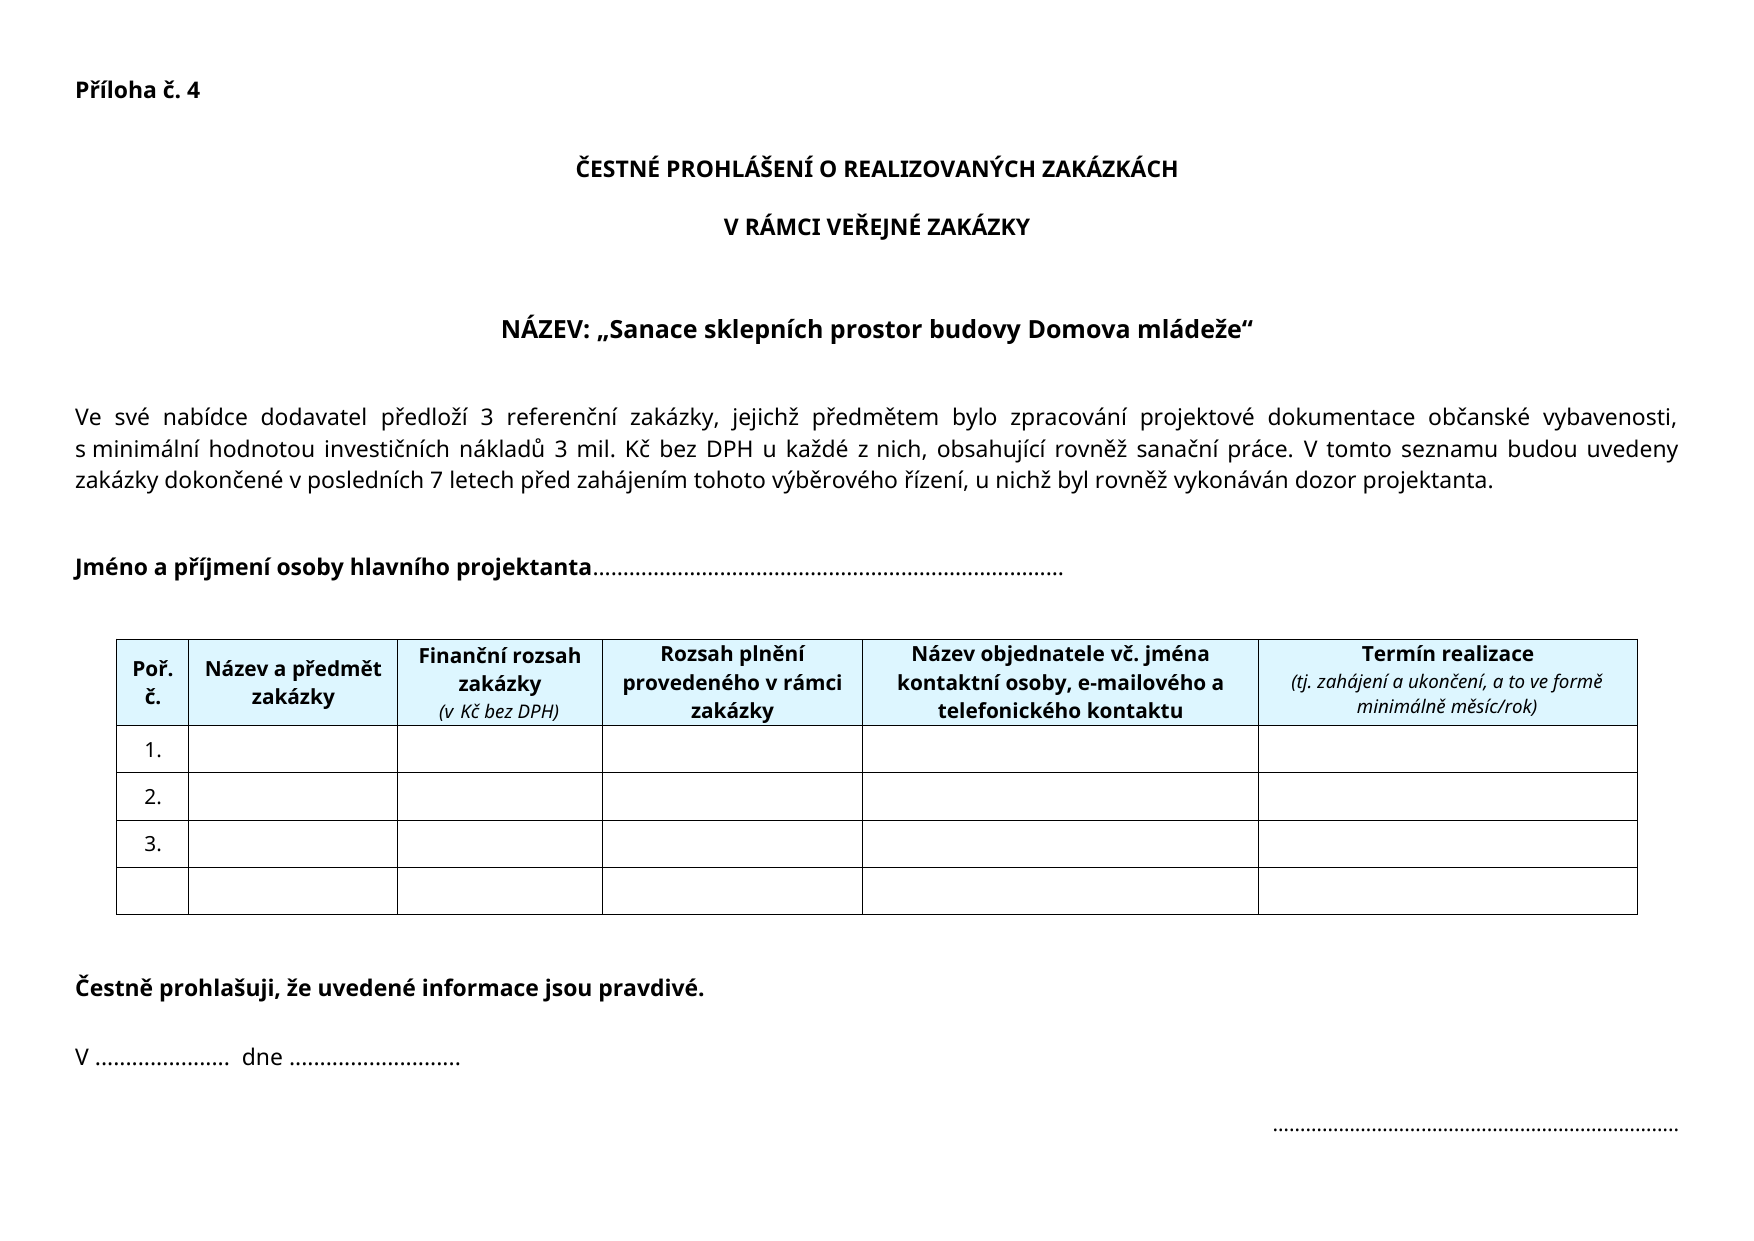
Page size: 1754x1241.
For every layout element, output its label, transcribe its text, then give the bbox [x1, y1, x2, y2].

table_cell 1. [117, 726, 188, 772]
text Ve své nabídce dodavatel předloží 3 referenční zakázky, jejichž předmětem bylo zpracování projektové dokumentace občanské vybavenosti, s minimální hodnotou investičních nákladů 3 mil. Kč bez DPH u každé z nich, obsahující rovněž sanační práce. V tomto seznamu budou uvedeny zakázky dokončené v posledních 7 letech před zahájením tohoto výběrového řízení, u nichž byl rovněž vykonáván dozor projektanta. [75, 401, 1679, 495]
table_cell 3. [117, 821, 188, 867]
text v rámci VEŘEJNÉ ZAKÁZKY [75, 211, 1679, 243]
table_cell [1259, 773, 1637, 819]
text V ...................... dne ............................ [75, 1041, 1679, 1072]
table_cell [863, 773, 1258, 819]
table_header Termín realizace (tj. zahájení a ukončení, a to ve formě minimálně měsíc/rok) [1259, 640, 1637, 725]
table_header Název objednatele vč. jména kontaktní osoby, e-mailového a telefonického kontaktu [863, 640, 1258, 725]
table_cell [603, 868, 862, 914]
text Čestně prohlašuji, že uvedené informace jsou pravdivé. [75, 972, 1679, 1003]
table_cell [1259, 821, 1637, 867]
table_cell [863, 726, 1258, 772]
table_cell [603, 773, 862, 819]
table_header Poř. č. [117, 640, 188, 725]
table_header Rozsah plnění provedeného v rámci zakázky [603, 640, 862, 725]
table_header Název a předmět zakázky [189, 640, 397, 725]
table_cell [398, 726, 602, 772]
text ČESTNÉ PROHLÁŠENÍ O REALIZOVANÝCH ZAKÁZKÁCH [75, 153, 1679, 184]
table_cell [603, 726, 862, 772]
table_cell [117, 868, 188, 914]
table_header Finanční rozsah zakázky (v Kč bez DPH) [398, 640, 602, 725]
table_cell [189, 773, 397, 819]
table_cell [1259, 726, 1637, 772]
text ……………………………………………………………….. [75, 1109, 1679, 1138]
text název: „Sanace sklepních prostor budovy Domova mládeže“ [75, 312, 1679, 346]
text Jméno a příjmení osoby hlavního projektanta…………………………………………………………………… [75, 551, 1679, 583]
table_cell [863, 821, 1258, 867]
table_cell [398, 821, 602, 867]
table_cell [1259, 868, 1637, 914]
table_cell [398, 868, 602, 914]
table_cell [189, 726, 397, 772]
table_cell [863, 868, 1258, 914]
table_cell [189, 821, 397, 867]
table_cell 2. [117, 773, 188, 819]
table_cell [398, 773, 602, 819]
table_cell [189, 868, 397, 914]
table_cell [603, 821, 862, 867]
